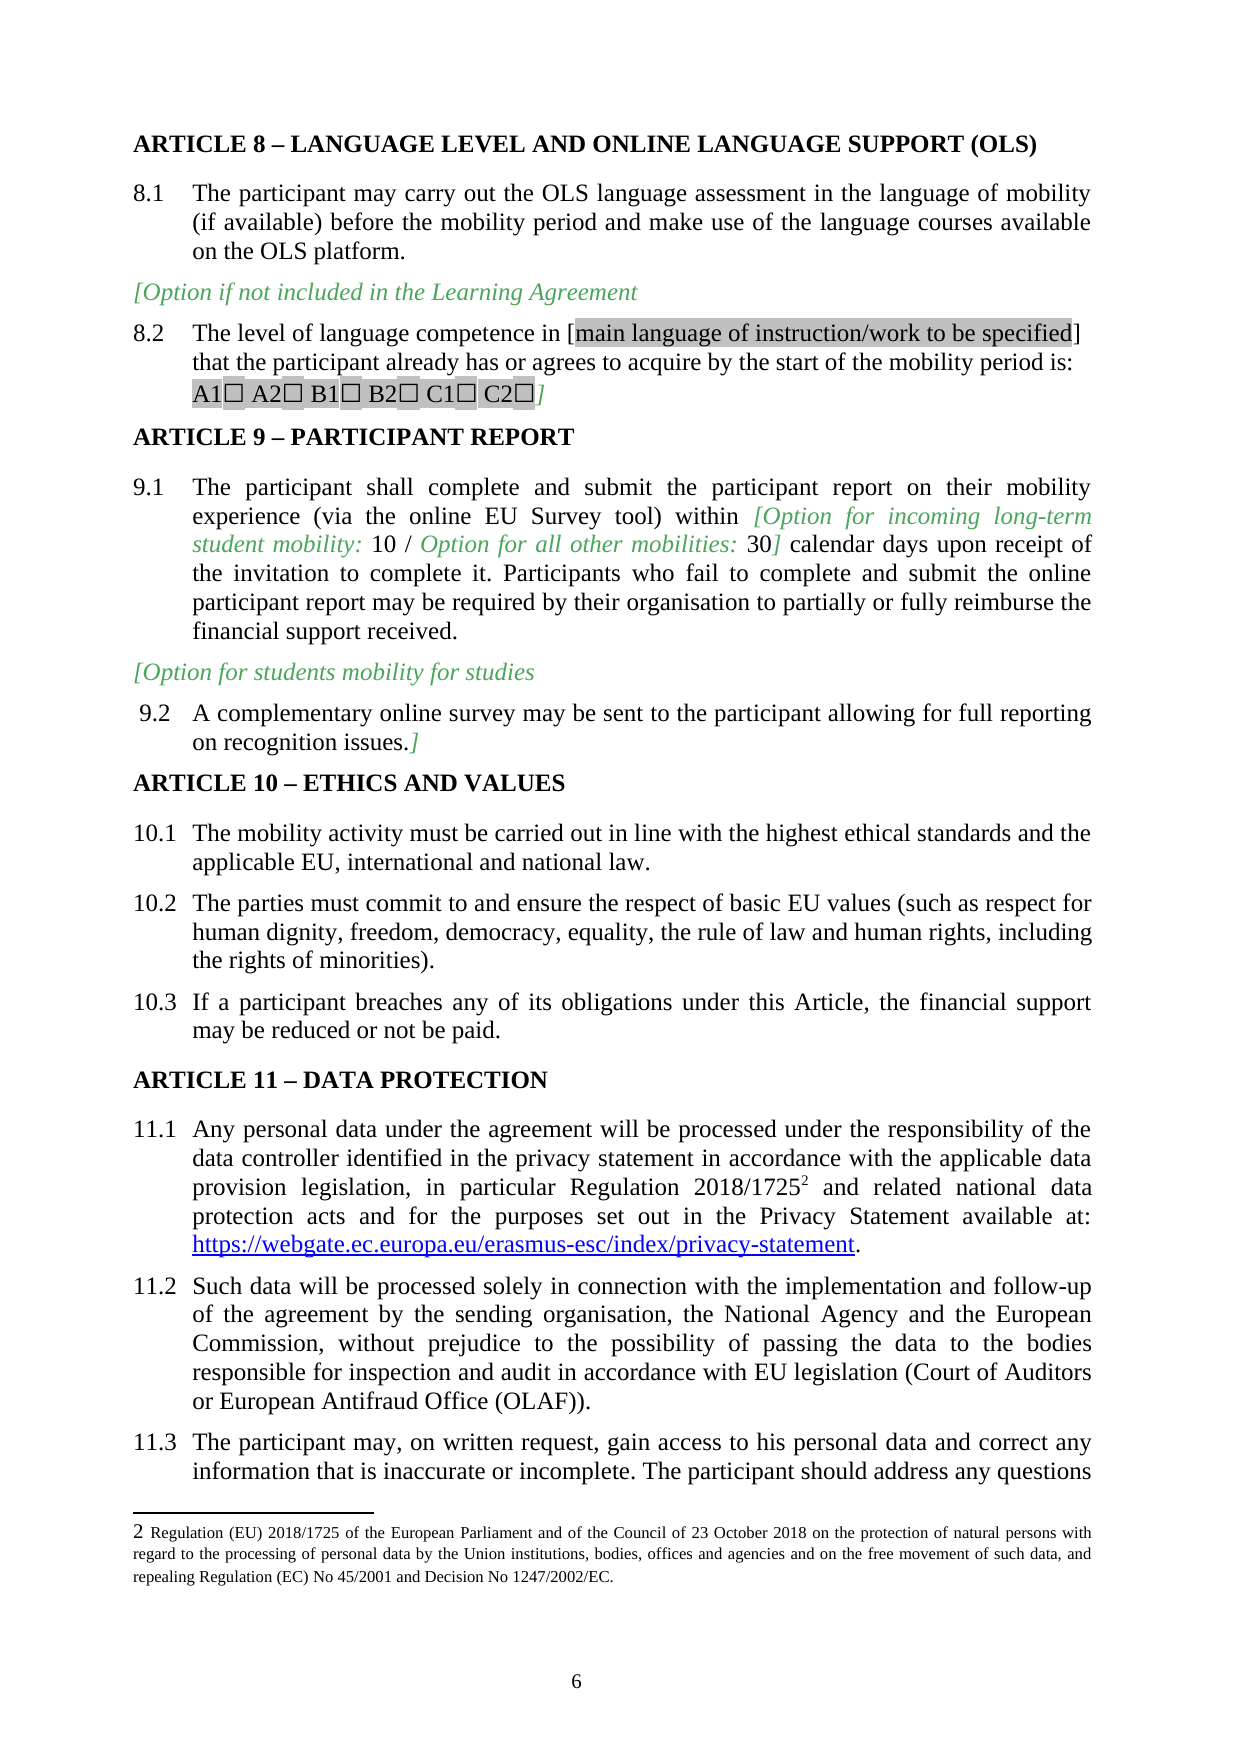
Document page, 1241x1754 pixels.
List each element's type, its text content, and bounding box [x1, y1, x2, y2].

text 11.1 Any personal data under the agreement will be processed under the responsibility of the data controller identified in the privacy statement in accordance with the applicable data provision legislation, in particular Regulation 2018/1725 and related national data protection acts and for the purposes set out in the Privacy Statement available at: https://webgate.ec.europa.eu/erasmus-esc/index/privacy-statement. [133, 1114, 1092, 1258]
subtitle ARTICLE 8 – LANGUAGE LEVEL AND ONLINE LANGUAGE SUPPORT (OLS) [133, 129, 1092, 157]
text [Option if not included in the Learning Agreement [133, 277, 1092, 306]
subtitle ARTICLE 10 – ETHICS AND VALUES [133, 768, 1092, 797]
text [133, 1427, 1092, 1484]
text 10.3 If a participant breaches any of its obligations under this Article, the financial support may be reduced or not be paid. [133, 987, 1092, 1044]
subtitle ARTICLE 9 – PARTICIPANT REPORT [133, 422, 1092, 451]
text 9.2 A complementary online survey may be sent to the participant allowing for full reporting on recognition issues.] [133, 698, 1092, 756]
text 8.2 The level of language competence in [main language of instruction/work to be specified] that the participant already has or agrees to acquire by the start of the mobility period is: A1 A2 B1 B2 C1 C2] [133, 318, 1092, 410]
subtitle ARTICLE 11 – DATA PROTECTION [133, 1065, 1092, 1094]
text 8.1 The participant may carry out the OLS language assessment in the language of mobility (if available) before the mobility period and make use of the language courses available on the OLS platform. [133, 178, 1092, 264]
text 10.1 The mobility activity must be carried out in line with the highest ethical standards and the applicable EU, international and national law. [133, 818, 1092, 875]
text 9.1 The participant shall complete and submit the participant report on their mobility experience (via the online EU Survey tool) within [Option for incoming long-term student mobility: 10 / Option for all other mobilities: 30] calendar days upon receipt of the invitation to complete it. Participants who fail to complete and submit the online participant report may be required by their organisation to partially or fully reimburse the financial support received. [133, 472, 1092, 644]
text [Option for students mobility for studies [133, 657, 1092, 686]
text 11.2 Such data will be processed solely in connection with the implementation and follow-up of the agreement by the sending organisation, the National Agency and the European Commission, without prejudice to the possibility of passing the data to the bodies responsible for inspection and audit in accordance with EU legislation (Court of Auditors or European Antifraud Office (OLAF)). [133, 1271, 1092, 1414]
text 10.2 The parties must commit to and ensure the respect of basic EU values (such as respect for human dignity, freedom, democracy, equality, the rule of law and human rights, including the rights of minorities). [133, 888, 1092, 974]
